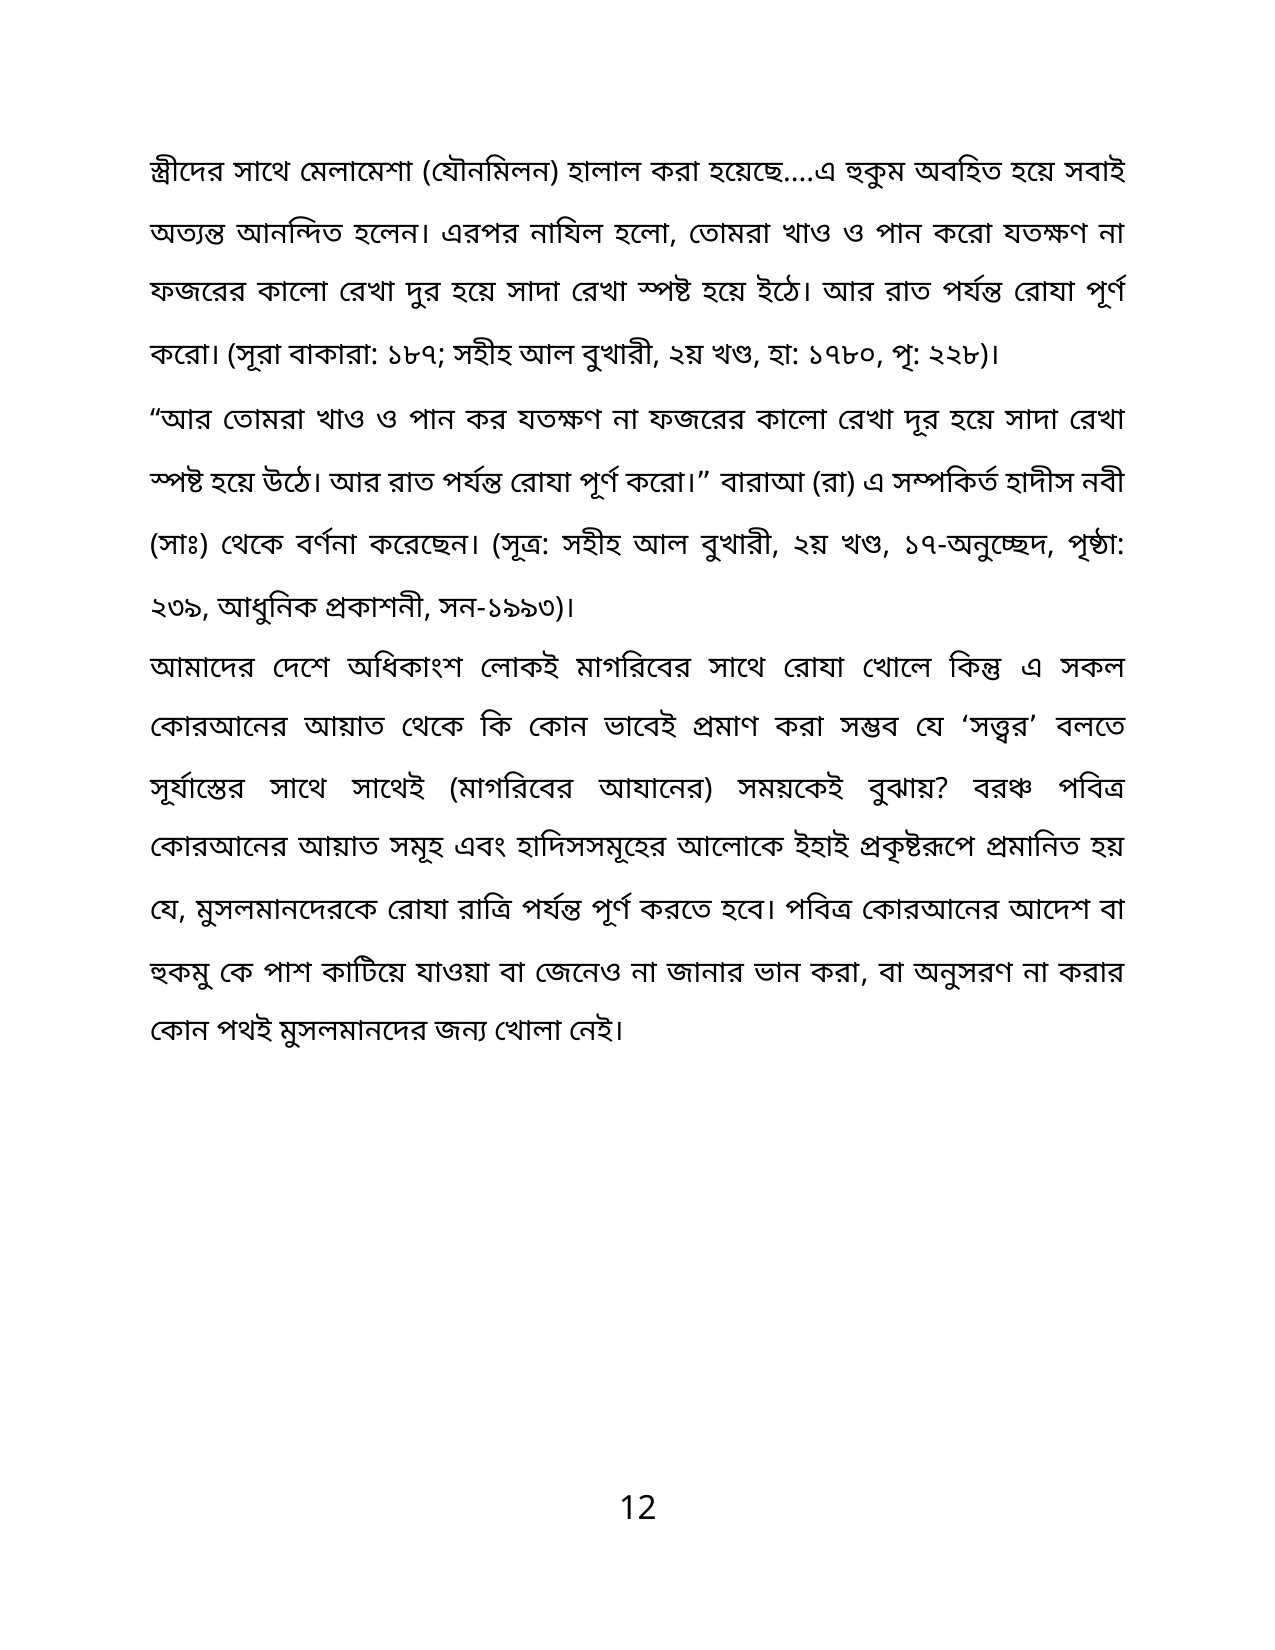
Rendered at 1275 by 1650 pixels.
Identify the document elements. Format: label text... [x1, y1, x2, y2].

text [150, 150, 1125, 377]
text আমাদের দেশে অধিকাংশ লোকই মাগরিবের সাথে রোযা খোলে কিন্তু এ সকল কোরআনের আয়াত থেকে কি কোন ভাবেই প্রমাণ করা সম্ভব যে ‘সত্ত্বর’ বলতে সূর্যাস্তের সাথে সাথেই (মাগরিবের আযানের) সময়কেই বুঝায়? বরঞ্চ পবিত্র কোরআনের আয়াত সমূহ এবং হাদিসসমূহের আলোকে ইহাই প্রকৃষ্টরূপে প্রমানিত হয় যে, মুসলমানদেরকে রোযা রাত্রি পর্যন্ত পূর্ণ করতে হবে। পবিত্র কোরআনের আদেশ বা হুকমু কে পাশ কাটিয়ে যাওয়া বা জেনেও না জানার ভান করা, বা অনুসরণ না করার কোন পথই মুসলমানদের জন্য খোলা নেই। [150, 651, 1125, 1052]
text “আর তোমরা খাও ও পান কর যতক্ষণ না ফজরের কালো রেখা দূর হয়ে সাদা রেখা স্পষ্ট হয়ে উঠে। আর রাত পর্যন্ত রোযা পূর্ণ করো।” বারাআ (রা) এ সম্পকির্ত হাদীস নবী (সাঃ) থেকে বর্ণনা করেছেন। (সূত্র: সহীহ আল বুখারী, ২য় খণ্ড, ১৭-অনুচ্ছেদ, পৃষ্ঠা: ২৩৯, আধুনিক প্রকাশনী, সন-১৯৯৩)। [150, 398, 1125, 629]
